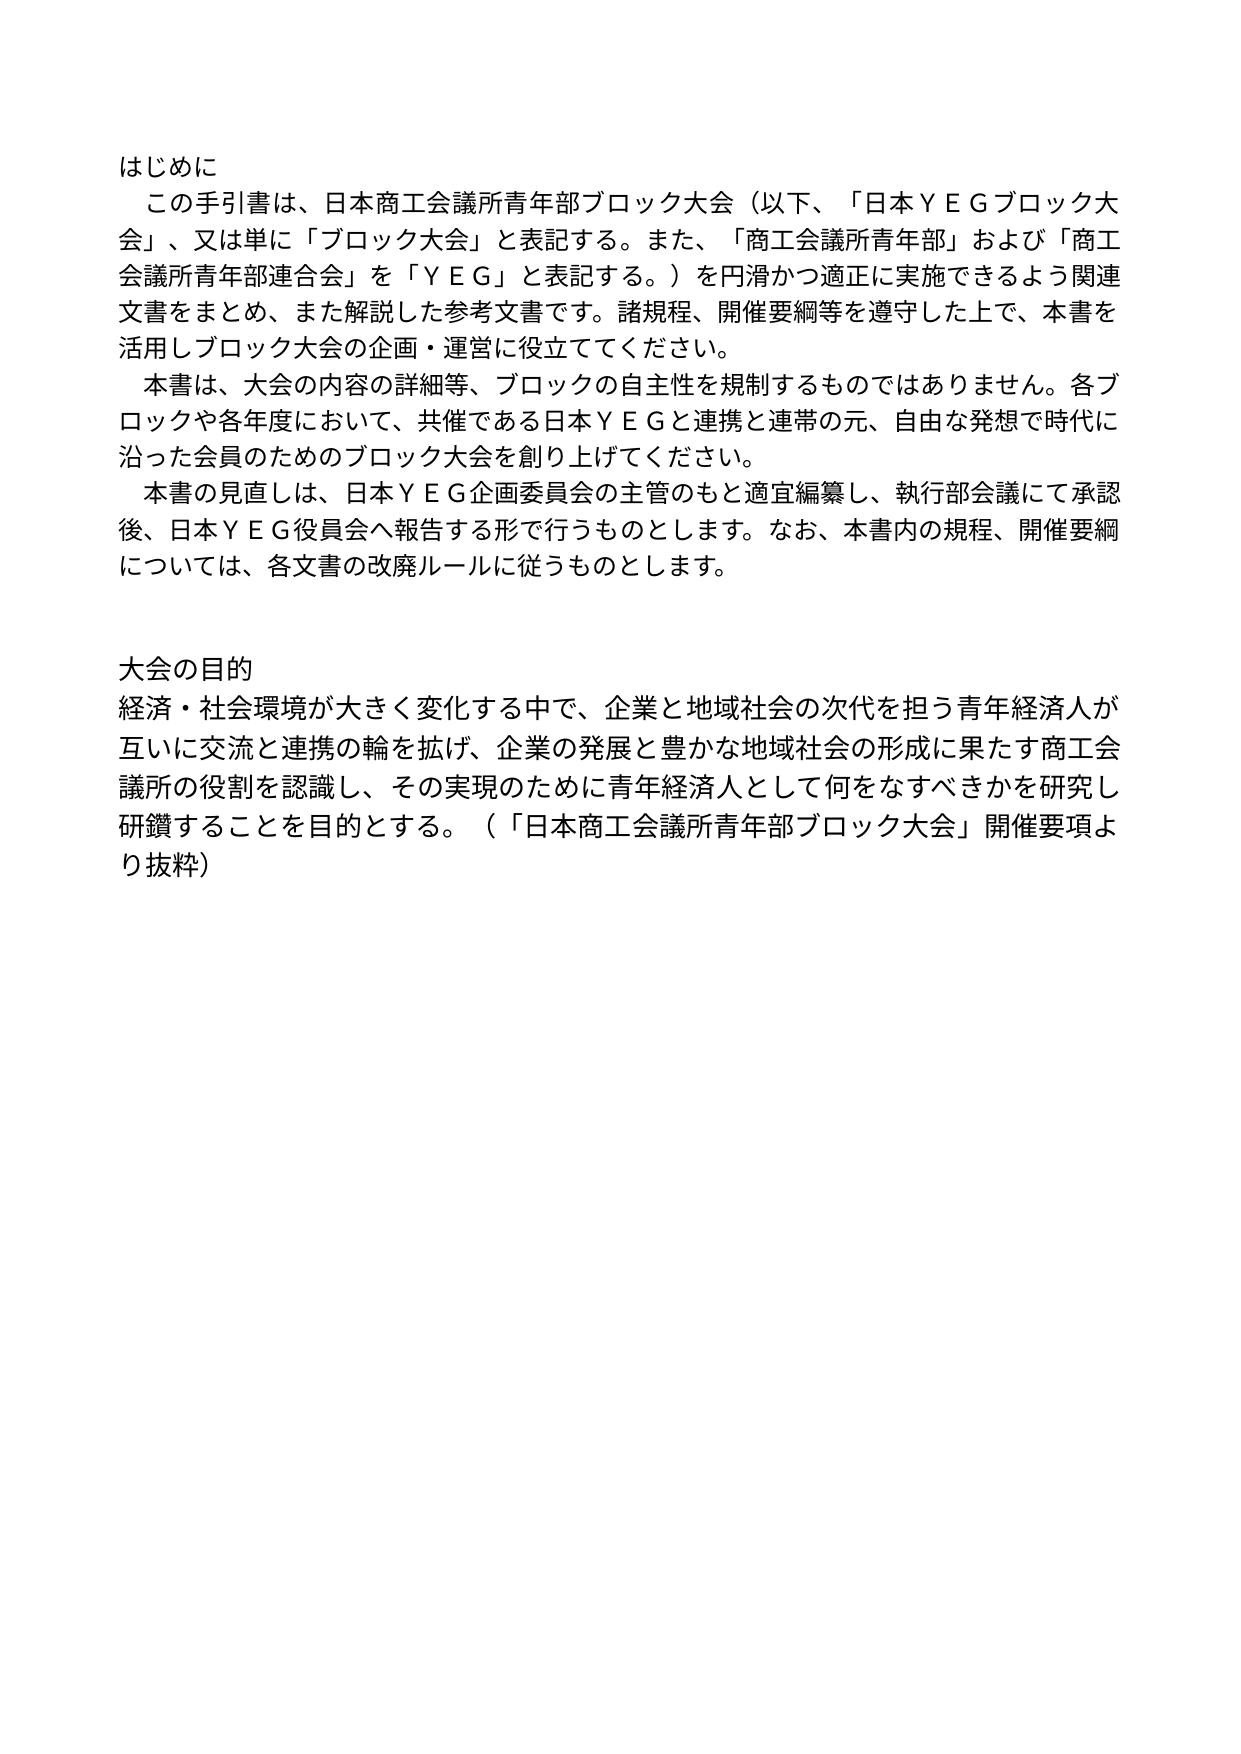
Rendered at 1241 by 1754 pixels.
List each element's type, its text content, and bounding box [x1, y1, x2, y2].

text 本書の見直しは、日本ＹＥＧ企画委員会の主管のもと適宜編纂し、執行部会議にて承認後、日本ＹＥＧ役員会へ報告する形で行うものとします。なお、本書内の規程、開催要綱については、各文書の改廃ルールに従うものとします。 [118, 474, 1122, 583]
text 大会の目的 [118, 648, 1122, 687]
text 本書は、大会の内容の詳細等、ブロックの自主性を規制するものではありません。各ブロックや各年度において、共催である日本ＹＥＧと連携と連帯の元、自由な発想で時代に沿った会員のためのブロック大会を創り上げてください。 [118, 365, 1122, 474]
text 経済・社会環境が大きく変化する中で、企業と地域社会の次代を担う青年経済人が互いに交流と連携の輪を拡げ、企業の発展と豊かな地域社会の形成に果たす商工会議所の役割を認識し、その実現のために青年経済人として何をなすべきかを研究し研鑽することを目的とする。（「日本商工会議所青年部ブロック大会」開催要項より抜粋） [118, 687, 1122, 884]
text はじめに [118, 148, 1122, 184]
text この手引書は、日本商工会議所青年部ブロック大会（以下、「日本ＹＥＧブロック大会」、又は単に「ブロック大会」と表記する。また、「商工会議所青年部」および「商工会議所青年部連合会」を「ＹＥＧ」と表記する。）を円滑かつ適正に実施できるよう関連文書をまとめ、また解説した参考文書です。諸規程、開催要綱等を遵守した上で、本書を活用しブロック大会の企画・運営に役立ててください。 [118, 184, 1122, 365]
